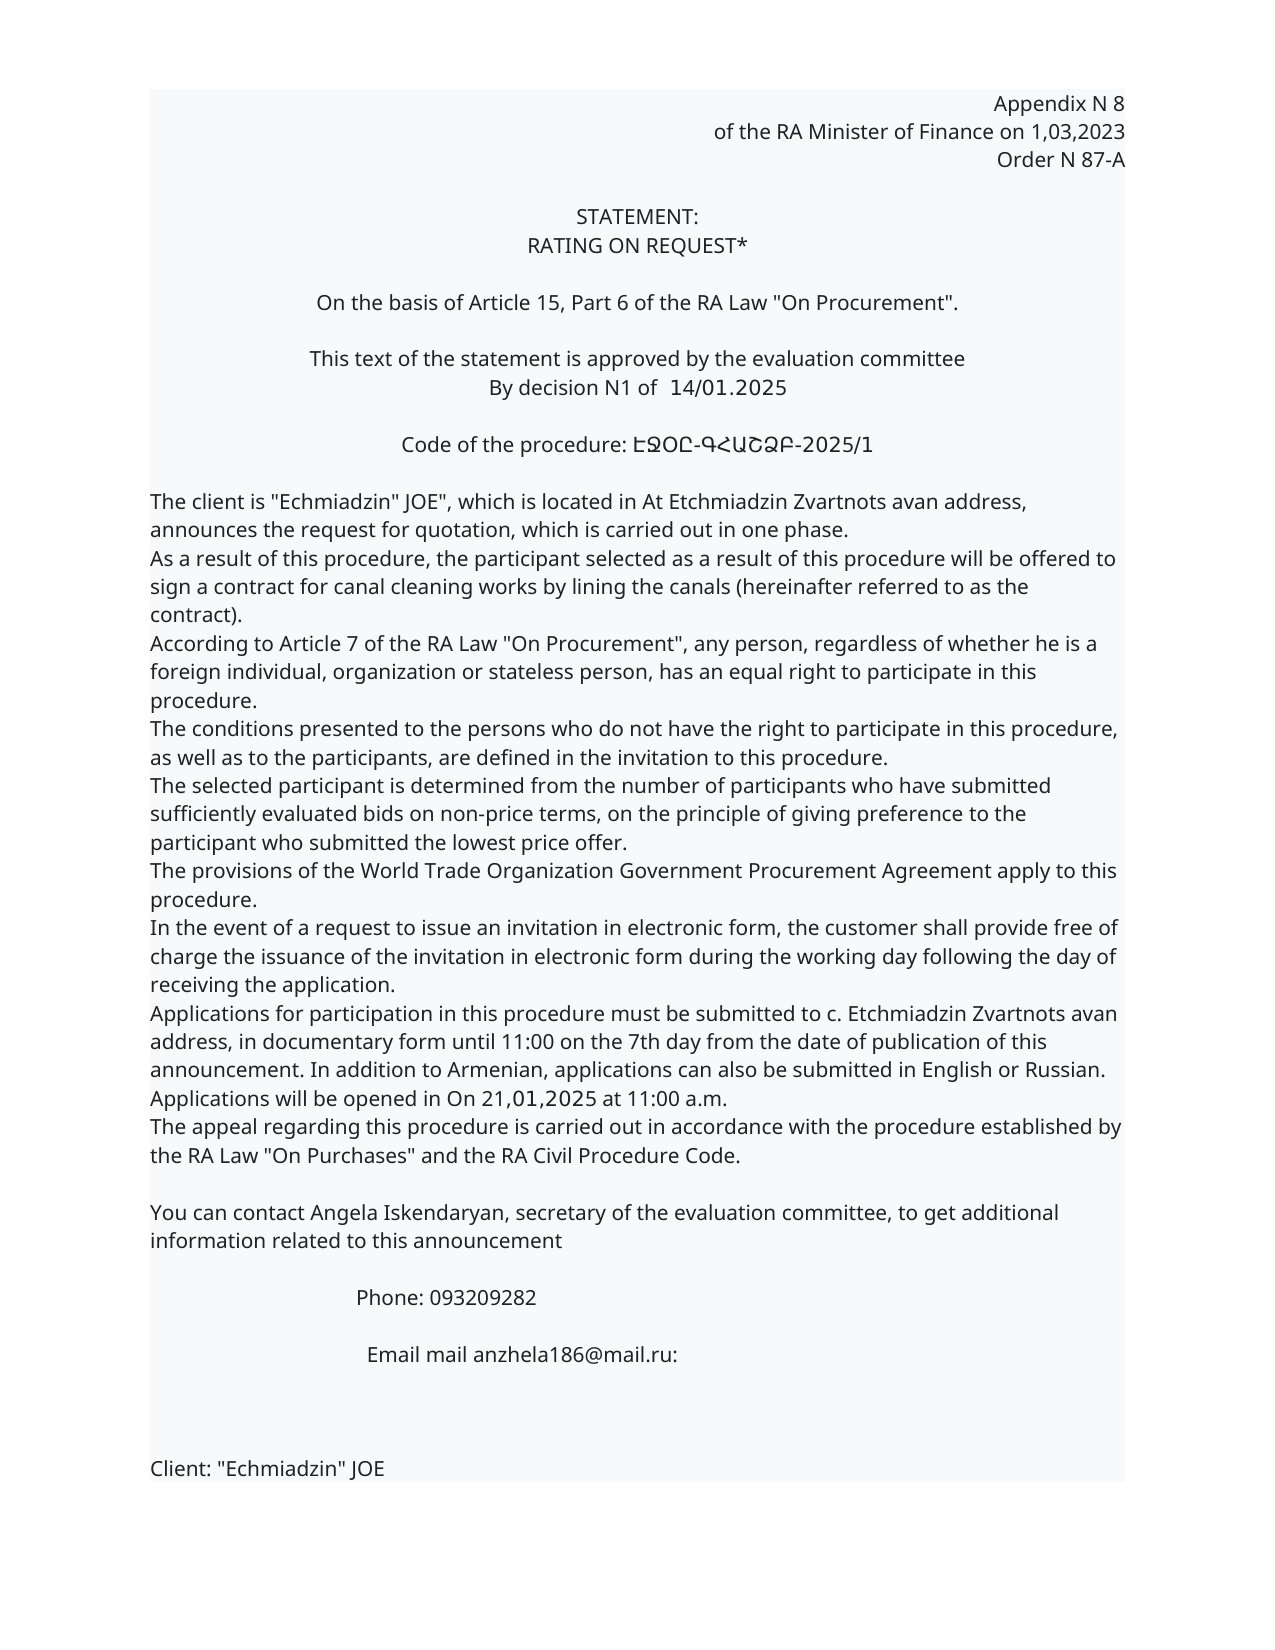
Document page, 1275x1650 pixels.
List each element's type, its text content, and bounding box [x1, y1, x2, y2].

text Email mail anzhela186@mail.ru: [150, 1340, 1125, 1368]
text Client: "Echmiadzin" JOE [150, 1454, 1125, 1482]
text STATEMENT: [150, 202, 1125, 231]
text On the basis of Article 15, Part 6 of the RA Law "On Procurement". [150, 288, 1125, 316]
text Code of the procedure: ԷՋՕԸ-ԳՀԱՇՁԲ-2025/1 [150, 430, 1125, 458]
text The conditions presented to the persons who do not have the right to participate in this procedure, as well as to the participants, are defined in the invitation to this procedure. [150, 714, 1125, 771]
text The appeal regarding this procedure is carried out in accordance with the procedure established by the RA Law "On Purchases" and the RA Civil Procedure Code. [150, 1112, 1125, 1169]
text Applications for participation in this procedure must be submitted to c. Etchmiadzin Zvartnots avan address, in documentary form until 11:00 on the 7th day from the date of publication of this announcement. In addition to Armenian, applications can also be submitted in English or Russian. [150, 999, 1125, 1084]
text RATING ON REQUEST* [150, 231, 1125, 259]
text Appendix N 8 [150, 89, 1125, 117]
text Applications will be opened in On 21,01,2025 at 11:00 a.m. [150, 1084, 1125, 1112]
text The client is "Echmiadzin" JOE", which is located in At Etchmiadzin Zvartnots avan address, announces the request for quotation, which is carried out in one phase. [150, 487, 1125, 544]
text of the RA Minister of Finance on 1,03,2023 [150, 117, 1125, 146]
text You can contact Angela Iskendaryan, secretary of the evaluation committee, to get additional information related to this announcement [150, 1198, 1125, 1254]
text According to Article 7 of the RA Law "On Procurement", any person, regardless of whether he is a foreign individual, organization or stateless person, has an equal right to participate in this procedure. [150, 629, 1125, 714]
text Phone: 093209282 [150, 1283, 1125, 1311]
text The provisions of the World Trade Organization Government Procurement Agreement apply to this procedure. [150, 856, 1125, 913]
text As a result of this procedure, the participant selected as a result of this procedure will be offered to sign a contract for canal cleaning works by lining the canals (hereinafter referred to as the contract). [150, 544, 1125, 629]
text In the event of a request to issue an invitation in electronic form, the customer shall provide free of charge the issuance of the invitation in electronic form during the working day following the day of receiving the application. [150, 913, 1125, 999]
text By decision N1 of 14/01․2025 [150, 373, 1125, 401]
text Order N 87-A [150, 146, 1125, 174]
text The selected participant is determined from the number of participants who have submitted sufficiently evaluated bids on non-price terms, on the principle of giving preference to the participant who submitted the lowest price offer. [150, 771, 1125, 856]
text This text of the statement is approved by the evaluation committee [150, 344, 1125, 373]
